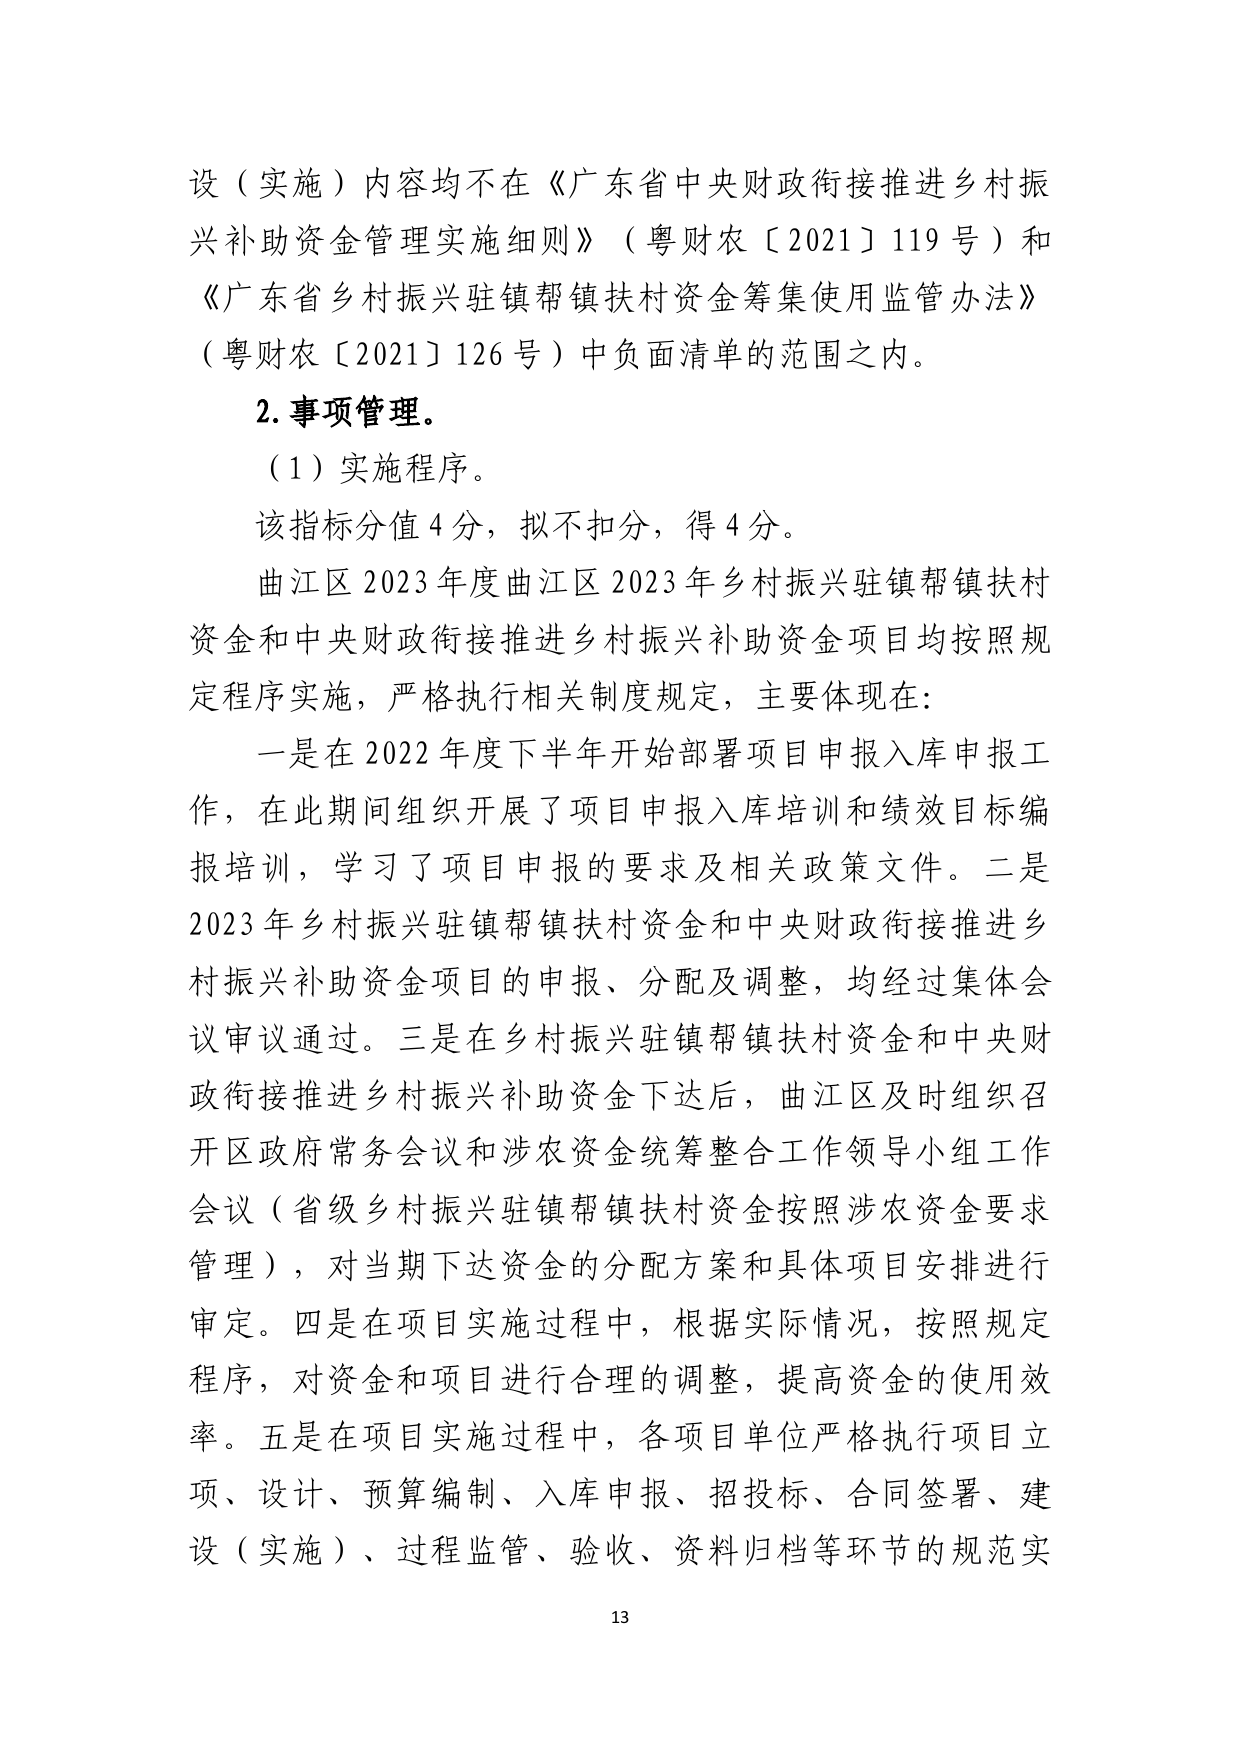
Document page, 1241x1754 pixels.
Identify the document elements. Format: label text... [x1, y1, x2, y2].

text 2.事项管理。 [187, 390, 1053, 428]
text 曲江区2023年度曲江区2023年乡村振兴驻镇帮镇扶村资金和中央财政衔接推进乡村振兴补助资金项目均按照规定程序实施，严格执行相关制度规定，主要体现在： [187, 561, 1053, 713]
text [187, 732, 1053, 1567]
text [187, 162, 1053, 371]
text 该指标分值4分，拟不扣分，得4分。 [187, 504, 1053, 542]
text （1）实施程序。 [187, 447, 1053, 485]
